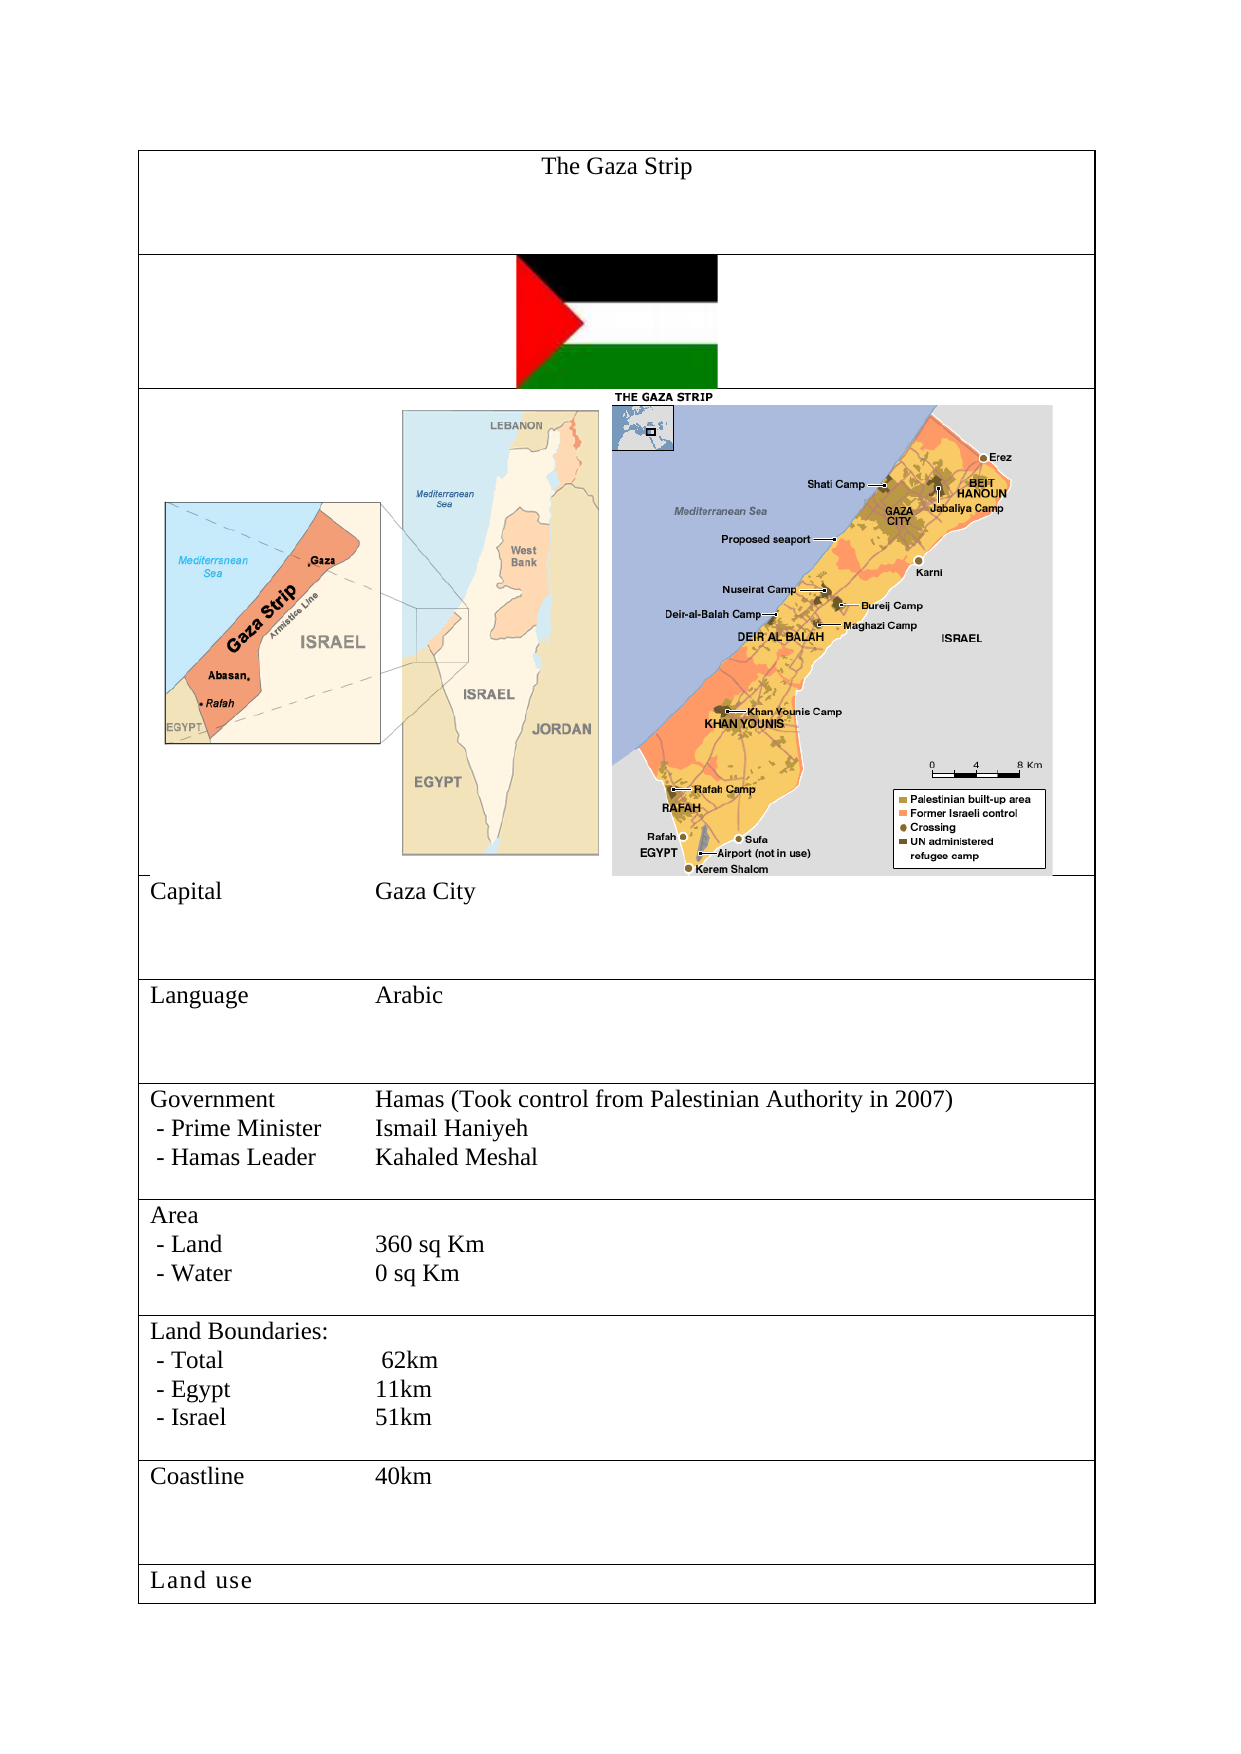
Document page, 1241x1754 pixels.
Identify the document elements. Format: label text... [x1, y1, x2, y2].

picture [150, 255, 1053, 876]
table_cell Government Hamas (Took control from Palestinian Authority in 2007) - Prime Minister Ismail Haniyeh - Hamas Leader Kahaled Meshal [139, 1084, 1094, 1199]
table_cell Capital Gaza City [139, 876, 1094, 979]
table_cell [139, 1565, 1094, 1603]
table_header The Gaza Strip [139, 151, 1094, 254]
table_cell Land Boundaries: - Total 62km - Egypt 11km - Israel 51km [139, 1316, 1094, 1460]
table_cell [1053, 389, 1094, 875]
table_cell [139, 255, 516, 388]
table_cell [139, 389, 612, 875]
table_cell Coastline 40km [139, 1461, 1094, 1564]
table_cell [718, 255, 1094, 388]
table_cell Language Arabic [139, 980, 1094, 1083]
table_cell Area - Land 360 sq Km - Water 0 sq Km [139, 1200, 1094, 1315]
